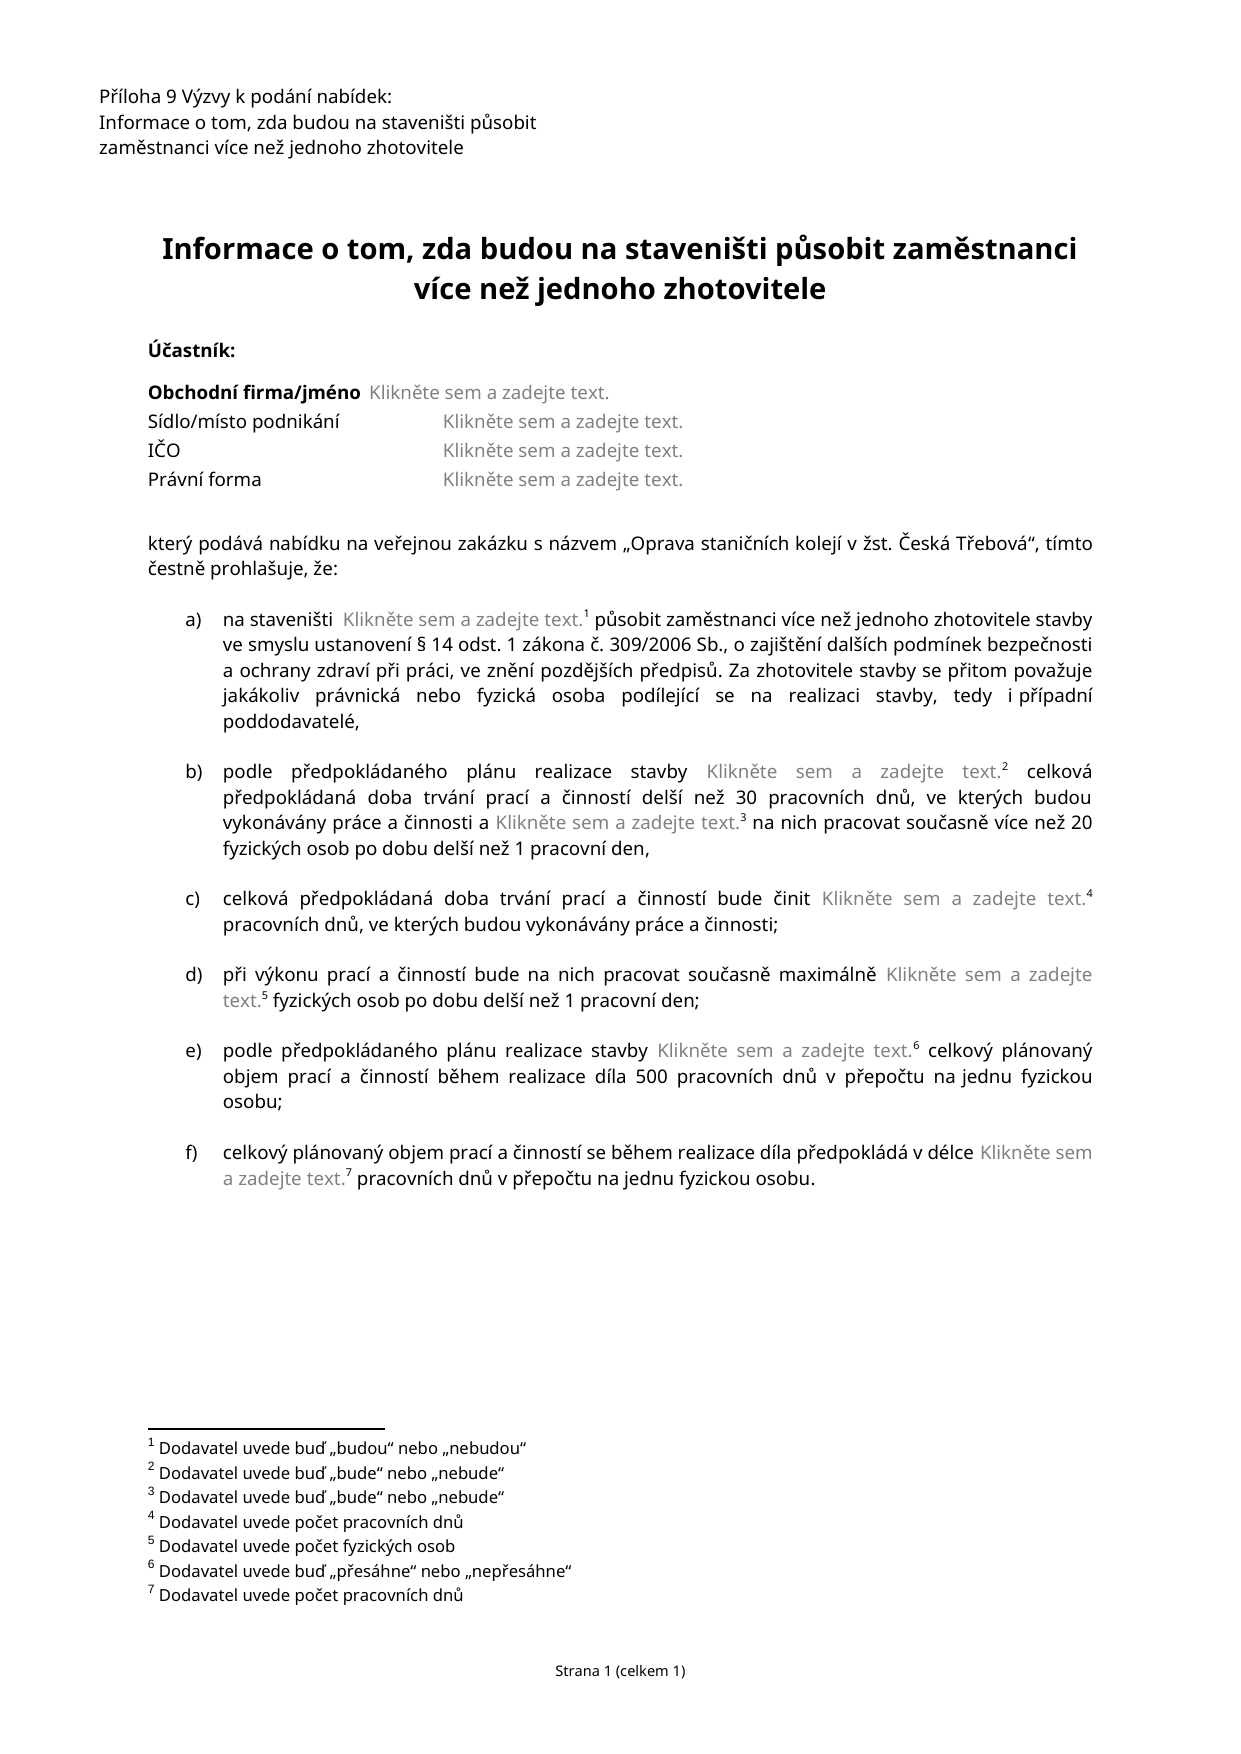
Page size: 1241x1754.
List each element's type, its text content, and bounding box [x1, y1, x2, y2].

text IČO [148, 434, 1093, 463]
list podle předpokládaného plánu realizace stavby celkový plánovaný objem prací a činností během realizace díla 500 pracovních dnů v přepočtu na jednu fyzickou osobu; [185, 1038, 1093, 1114]
list na staveništi působit zaměstnanci více než jednoho zhotovitele stavby ve smyslu ustanovení § 14 odst. 1 zákona č. 309/2006 Sb., o zajištění dalších podmínek bezpečnosti a ochrany zdraví při práci, ve znění pozdějších předpisů. Za zhotovitele stavby se přitom považuje jakákoliv právnická nebo fyzická osoba podílející se na realizaci stavby, tedy i případní poddodavatelé, [185, 606, 1093, 734]
list celkový plánovaný objem prací a činností se během realizace díla předpokládá v délce pracovních dnů v přepočtu na jednu fyzickou osobu. [185, 1139, 1093, 1190]
text Sídlo/místo podnikání [148, 405, 1093, 434]
list celková předpokládaná doba trvání prací a činností bude činit pracovních dnů, ve kterých budou vykonávány práce a činnosti; [185, 886, 1093, 937]
list podle předpokládaného plánu realizace stavby celková předpokládaná doba trvání prací a činností delší než 30 pracovních dnů, ve kterých budou vykonávány práce a činnosti a na nich pracovat současně více než 20 fyzických osob po dobu delší než 1 pracovní den, [185, 759, 1093, 861]
text Právní forma [148, 463, 1093, 492]
title Informace o tom, zda budou na staveništi působit zaměstnanci více než jednoho zhotovitele [148, 228, 1093, 308]
text Účastník: [148, 333, 1093, 364]
text který podává nabídku na veřejnou zakázku s názvem „Oprava staničních kolejí v žst. Česká Třebová“, tímto čestně prohlašuje, že: [148, 530, 1093, 581]
list při výkonu prací a činností bude na nich pracovat současně maximálně fyzických osob po dobu delší než 1 pracovní den; [185, 962, 1093, 1013]
text Obchodní firma/jméno [148, 376, 1093, 405]
